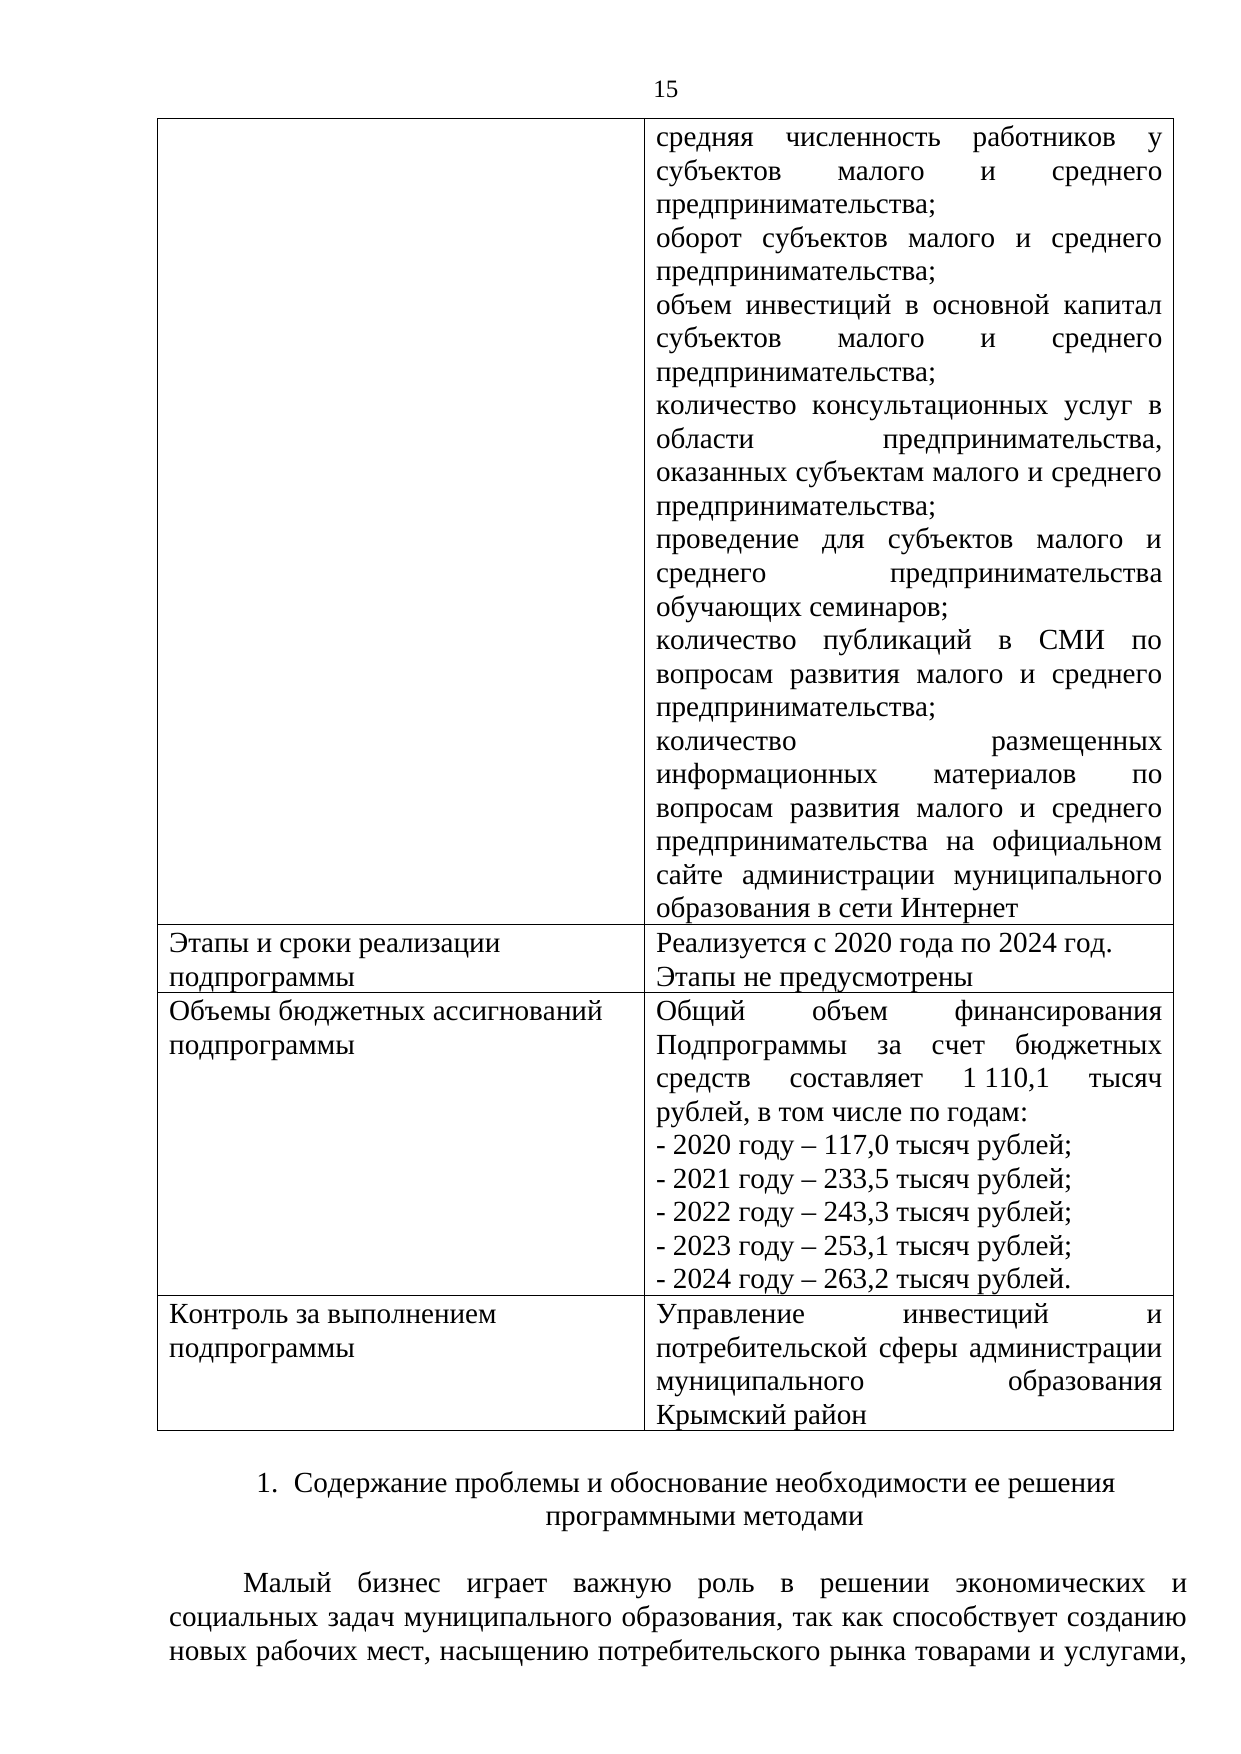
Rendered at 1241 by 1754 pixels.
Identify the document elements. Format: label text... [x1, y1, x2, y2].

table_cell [158, 119, 644, 924]
table_cell Управление инвестиций и потребительской сферы администрации муниципального образования Крымский район [645, 1296, 1173, 1430]
table_cell Контроль за выполнением подпрограммы [158, 1296, 644, 1430]
table_cell Реализуется с 2020 года по 2024 год. Этапы не предусмотрены [645, 925, 1173, 992]
table_cell Общий объем финансирования Подпрограммы за счет бюджетных средств составляет 1 110,1 тысяч рублей, в том числе по годам: - 2020 году – 117,0 тысяч рублей; - 2021 году – 233,5 тысяч рублей; - 2022 году – 243,3 тысяч рублей; - 2023 году – 253,1 тысяч рублей; - 2024 году – 263,2 тысяч рублей. [645, 993, 1173, 1295]
list Содержание проблемы и обоснование необходимости ее решения программными методами [184, 1465, 1188, 1532]
table_cell Этапы и сроки реализации подпрограммы [158, 925, 644, 992]
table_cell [645, 119, 1173, 924]
table_cell Объемы бюджетных ассигнований подпрограммы [158, 993, 644, 1295]
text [169, 1566, 1188, 1666]
